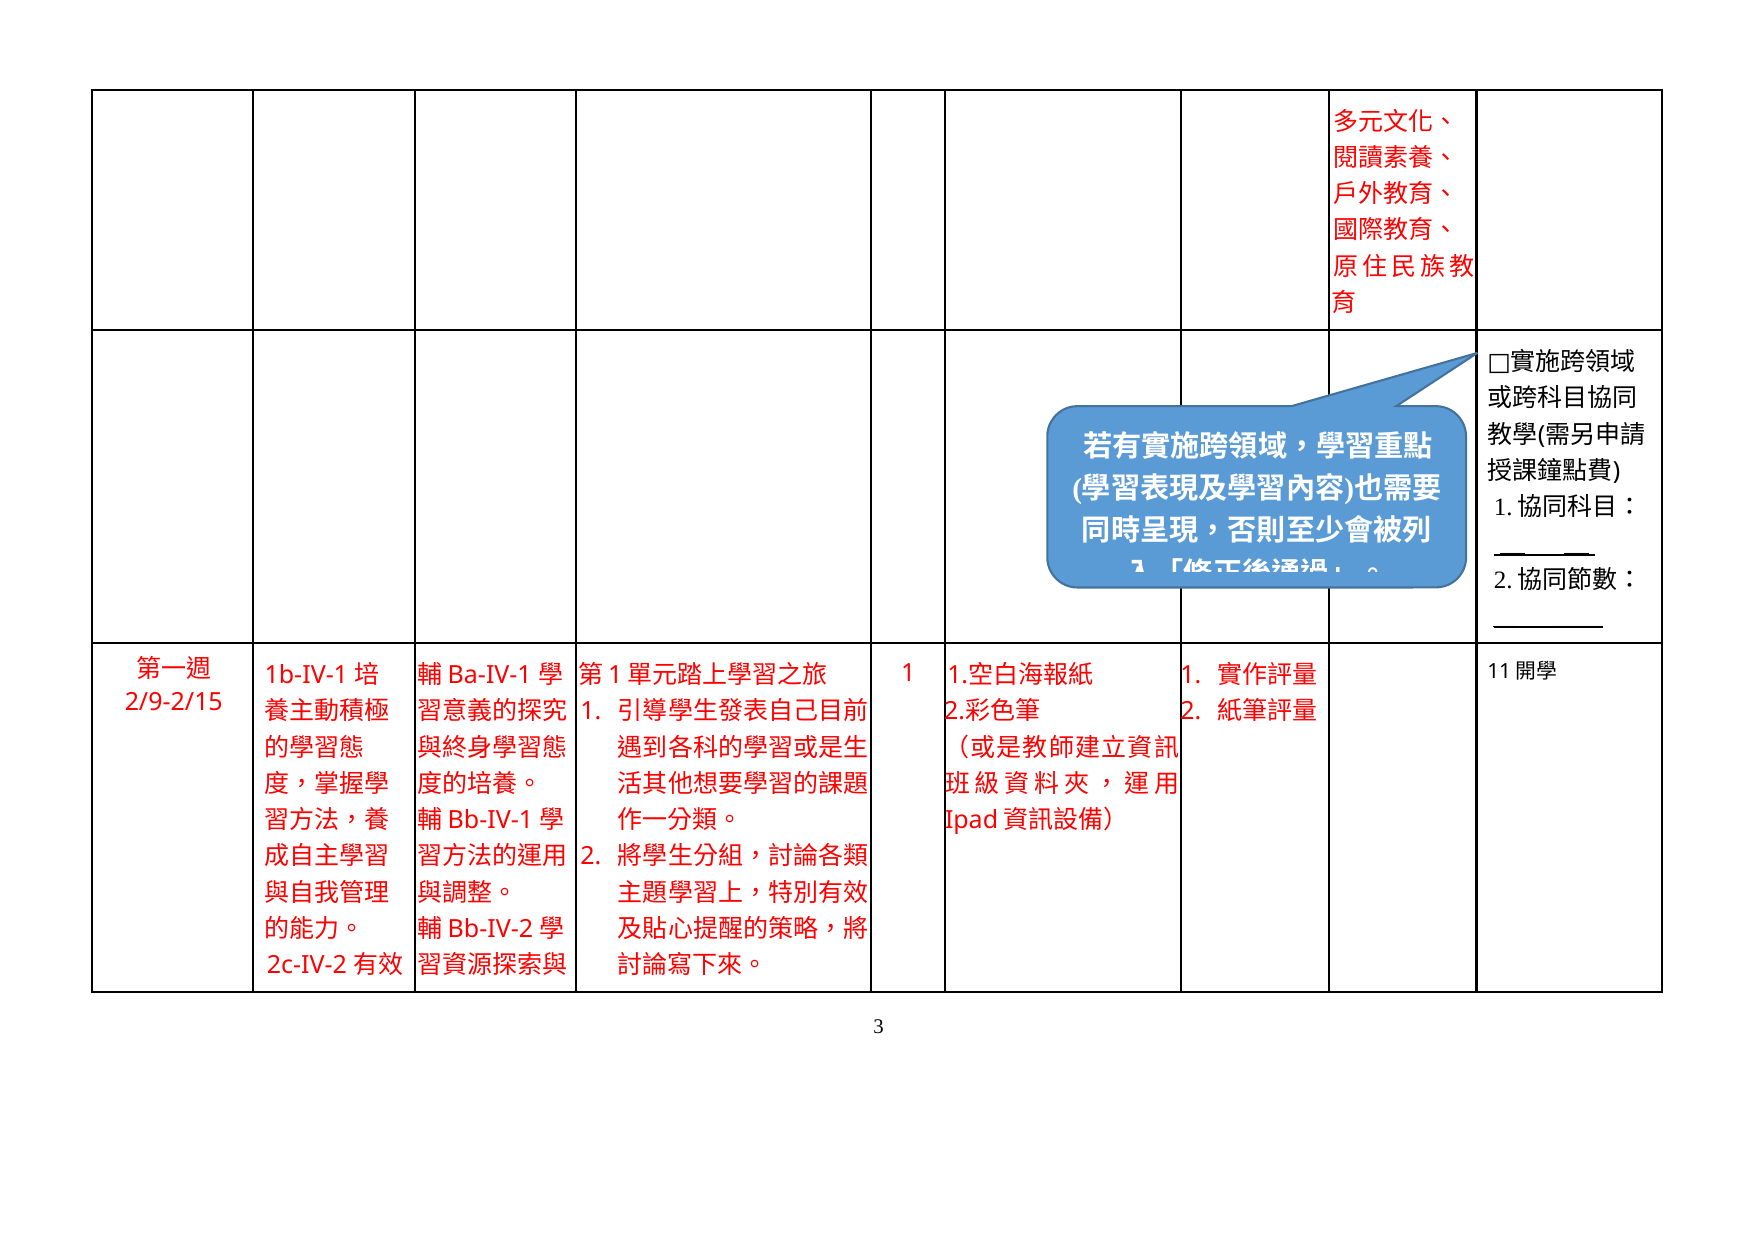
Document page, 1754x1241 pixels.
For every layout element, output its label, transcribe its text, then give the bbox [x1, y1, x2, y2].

table_cell [1330, 331, 1475, 393]
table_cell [577, 644, 870, 991]
table_cell [254, 331, 414, 642]
table_cell [946, 331, 1180, 642]
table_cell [93, 91, 252, 329]
table_cell [946, 91, 1180, 329]
table_cell [416, 91, 575, 329]
table_cell 11開學 [1478, 644, 1661, 991]
table_cell [254, 91, 414, 329]
table_cell [1182, 589, 1328, 642]
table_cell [254, 644, 414, 991]
table_cell [416, 331, 575, 642]
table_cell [416, 644, 575, 991]
table_cell [577, 331, 870, 642]
table_cell 實作評量 紙筆評量 [1182, 644, 1328, 991]
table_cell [1330, 91, 1475, 329]
table_cell [872, 331, 944, 642]
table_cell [1478, 91, 1661, 329]
table_cell [1330, 644, 1475, 991]
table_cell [577, 91, 870, 329]
table_cell [1182, 331, 1328, 405]
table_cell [946, 644, 1180, 991]
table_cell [1182, 91, 1328, 329]
table_cell [872, 91, 944, 329]
table_cell [93, 331, 252, 642]
table_cell □實施跨領域或跨科目協同教學(需另申請授課鐘點費) 協同科目： ＿ ＿ 協同節數： ＿ ＿＿ [1478, 331, 1661, 642]
table_cell [1330, 357, 1475, 642]
table_cell 第一週 2/9-2/15 [93, 644, 252, 991]
table_cell 1 [872, 644, 944, 991]
